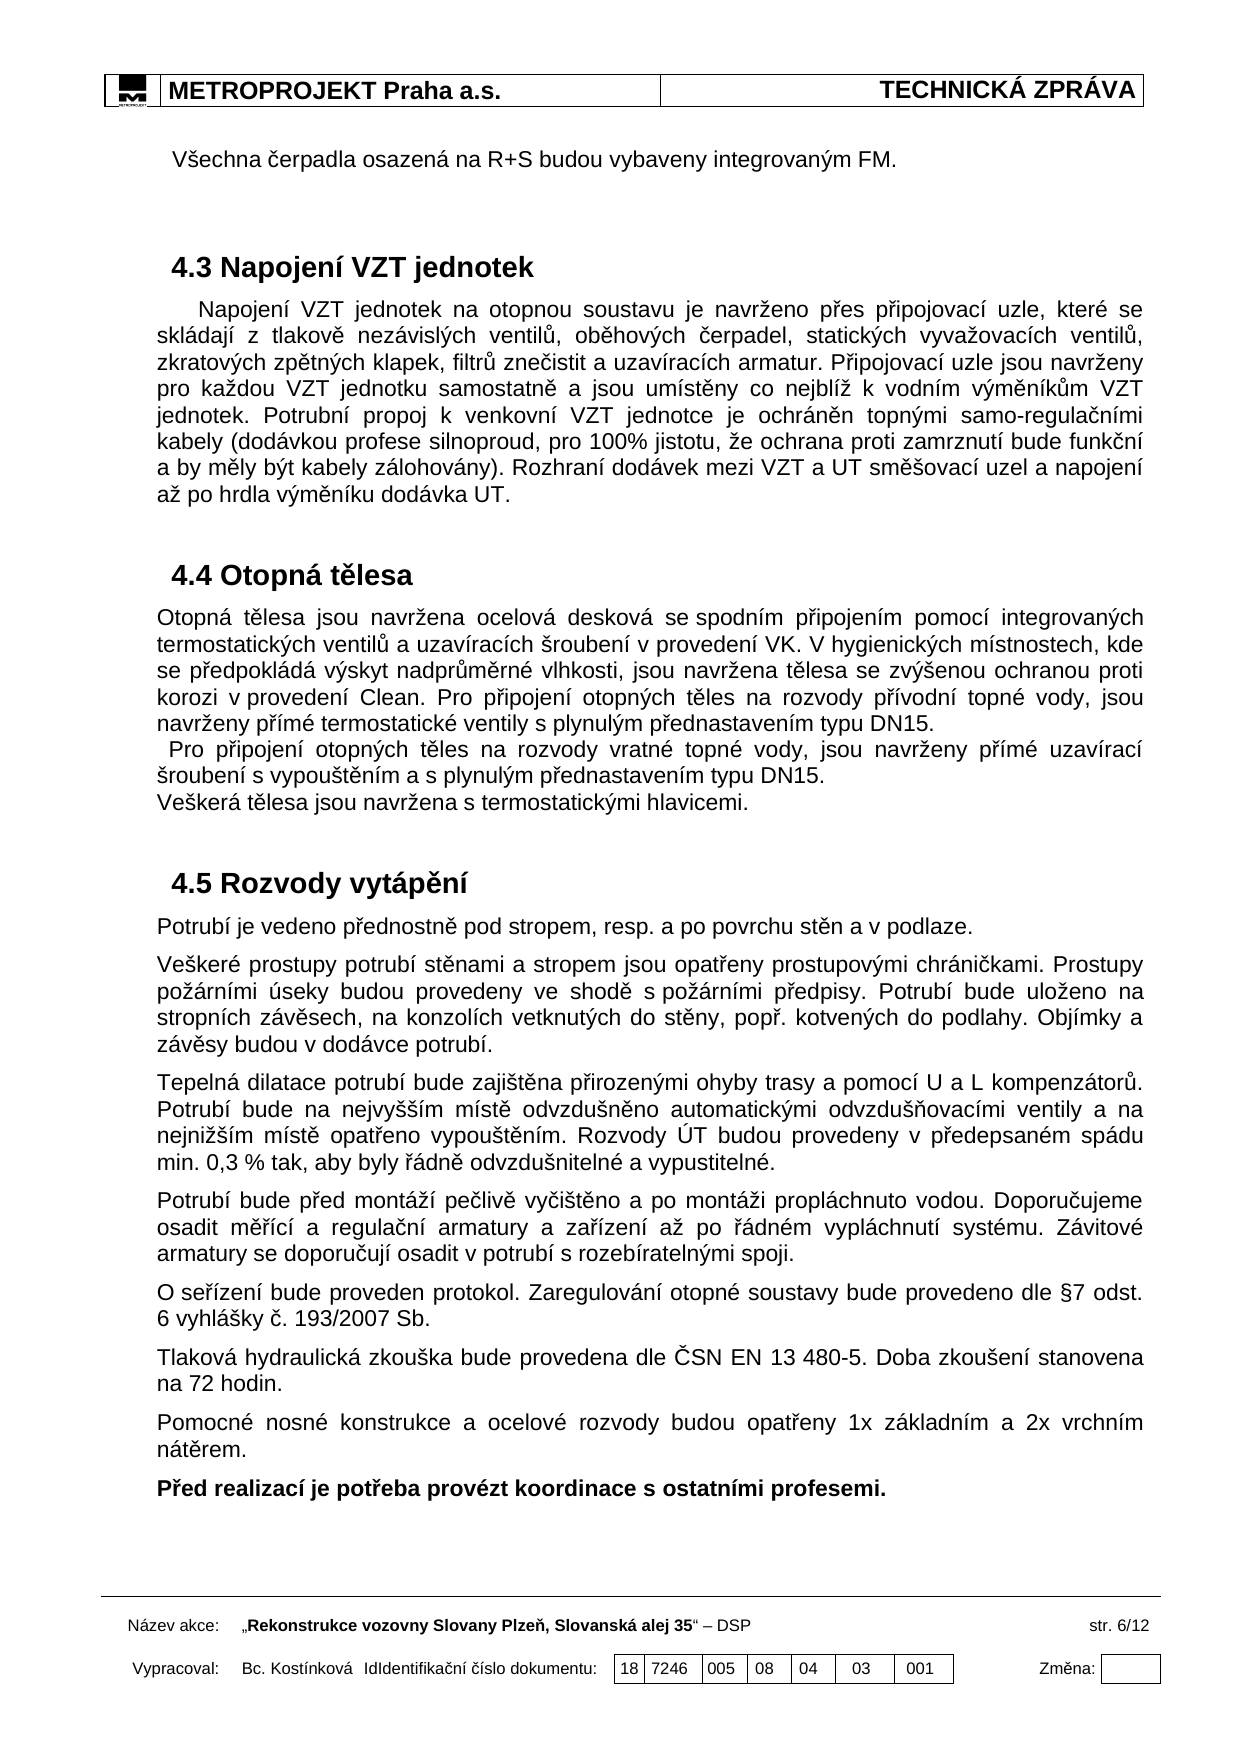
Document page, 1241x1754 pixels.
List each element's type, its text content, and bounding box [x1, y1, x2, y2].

text Tepelná dilatace potrubí bude zajištěna přirozenými ohyby trasy a pomocí U a L kompenzátorů. Potrubí bude na nejvyšším místě odvzdušněno automatickými odvzdušňovacími ventily a na nejnižším místě opatřeno vypouštěním. Rozvody ÚT budou provedeny v předepsaném spádu min. 0,3 % tak, aby byly řádně odvzdušnitelné a vypustitelné. [157, 1069, 1144, 1175]
text Všechna čerpadla osazená na R+S budou vybaveny integrovaným FM. [131, 146, 1144, 172]
text Veškeré prostupy potrubí stěnami a stropem jsou opatřeny prostupovými chráničkami. Prostupy požárními úseky budou provedeny ve shodě s požárními předpisy. Potrubí bude uloženo na stropních závěsech, na konzolích vetknutých do stěny, popř. kotvených do podlahy. Objímky a závěsy budou v dodávce potrubí. [157, 951, 1144, 1057]
text Pomocné nosné konstrukce a ocelové rozvody budou opatřeny 1x základním a 2x vrchním nátěrem. [157, 1409, 1144, 1462]
text Před realizací je potřeba provézt koordinace s ostatními profesemi. [157, 1474, 1144, 1501]
text Napojení VZT jednotek na otopnou soustavu je navrženo přes připojovací uzle, které se skládají z tlakově nezávislých ventilů, oběhových čerpadel, statických vyvažovacích ventilů, zkratových zpětných klapek, filtrů znečistit a uzavíracích armatur. Připojovací uzle jsou navrženy pro každou VZT jednotku samostatně a jsou umístěny co nejblíž k vodním výměníkům VZT jednotek. Potrubní propoj k venkovní VZT jednotce je ochráněn topnými samo-regulačními kabely (dodávkou profese silnoproud, pro 100% jistotu, že ochrana proti zamrznutí bude funkční a by měly být kabely zálohovány). Rozhraní dodávek mezi VZT a UT směšovací uzel a napojení až po hrdla výměníku dodávka UT. [157, 296, 1144, 507]
list Rozvody vytápění [171, 867, 1144, 900]
text O seřízení bude proveden protokol. Zaregulování otopné soustavy bude provedeno dle §7 odst. 6 vyhlášky č. 193/2007 Sb. [157, 1279, 1144, 1332]
text Pro připojení otopných těles na rozvody vratné topné vody, jsou navrženy přímé uzavírací šroubení s vypouštěním a s plynulým přednastavením typu DN15. [157, 736, 1144, 789]
picture [118, 75, 147, 107]
list Napojení VZT jednotek [171, 250, 1144, 284]
text Tlaková hydraulická zkouška bude provedena dle ČSN EN 13 480-5. Doba zkoušení stanovena na 72 hodin. [157, 1344, 1144, 1397]
text Otopná tělesa jsou navržena ocelová desková se spodním připojením pomocí integrovaných termostatických ventilů a uzavíracích šroubení v provedení VK. V hygienických místnostech, kde se předpokládá výskyt nadprůměrné vlhkosti, jsou navržena tělesa se zvýšenou ochranou proti korozi v provedení Clean. Pro připojení otopných těles na rozvody přívodní topné vody, jsou navrženy přímé termostatické ventily s plynulým přednastavením typu DN15. [157, 604, 1144, 736]
text Potrubí je vedeno přednostně pod stropem, resp. a po povrchu stěn a v podlaze. [157, 913, 1144, 939]
text Potrubí bude před montáží pečlivě vyčištěno a po montáži propláchnuto vodou. Doporučujeme osadit měřící a regulační armatury a zařízení až po řádném vypláchnutí systému. Závitové armatury se doporučují osadit v potrubí s rozebíratelnými spoji. [157, 1187, 1144, 1266]
list Otopná tělesa [171, 558, 1144, 592]
text Veškerá tělesa jsou navržena s termostatickými hlavicemi. [157, 789, 1144, 815]
